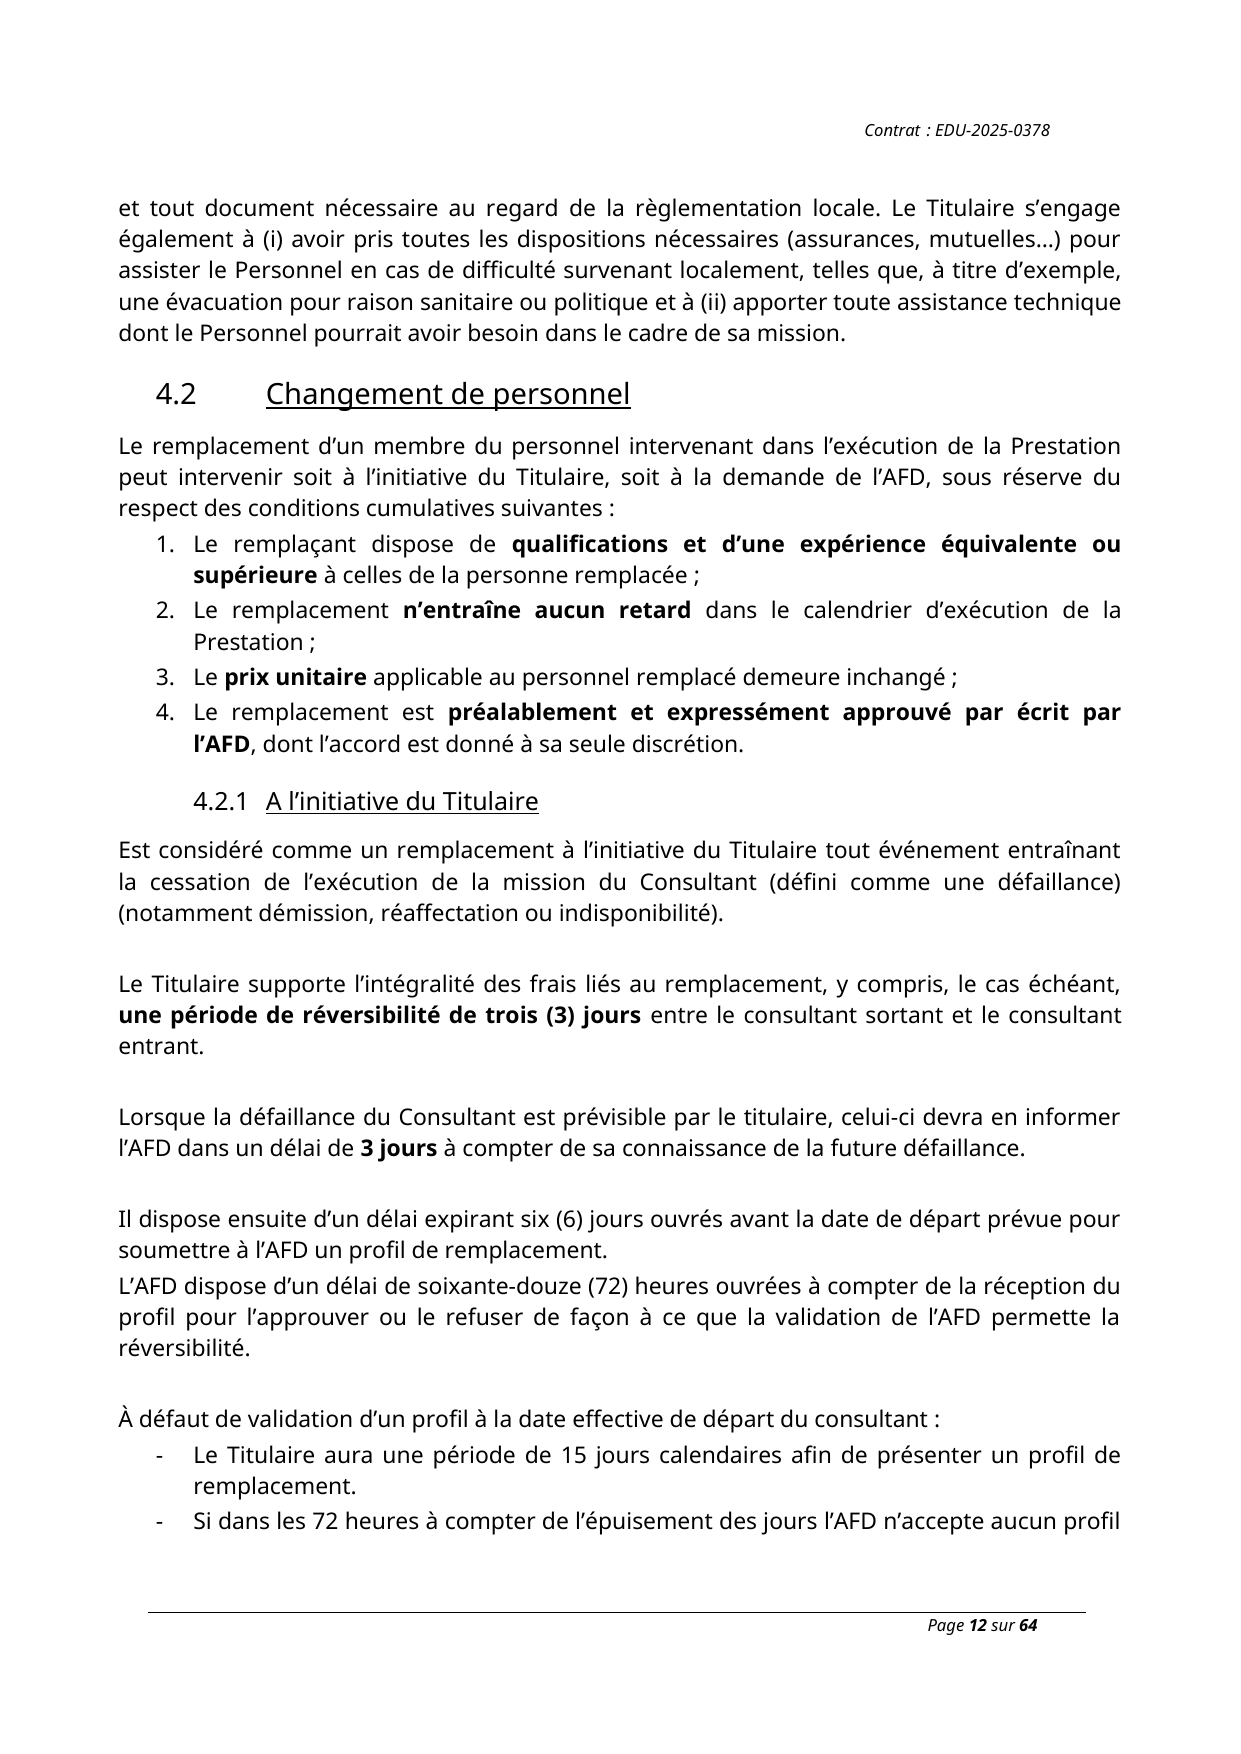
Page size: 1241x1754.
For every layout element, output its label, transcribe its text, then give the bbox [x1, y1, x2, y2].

list Le Titulaire aura une période de 15 jours calendaires afin de présenter un profil de remplacement. [156, 1439, 1122, 1501]
text À défaut de validation d’un profil à la date effective de départ du consultant : [118, 1403, 1122, 1434]
text Le remplacement d’un membre du personnel intervenant dans l’exécution de la Prestation peut intervenir soit à l’initiative du Titulaire, soit à la demande de l’AFD, sous réserve du respect des conditions cumulatives suivantes : [118, 429, 1122, 523]
text Est considéré comme un remplacement à l’initiative du Titulaire tout événement entraînant la cessation de l’exécution de la mission du Consultant (défini comme une défaillance) (notamment démission, réaffectation ou indisponibilité). [118, 834, 1122, 928]
list Le remplacement est préalablement et expressément approuvé par écrit par l’AFD, dont l’accord est donné à sa seule discrétion. [156, 696, 1122, 759]
text Il dispose ensuite d’un délai expirant six (6) jours ouvrés avant la date de départ prévue pour soumettre à l’AFD un profil de remplacement. [118, 1203, 1122, 1266]
list Le remplacement n’entraîne aucun retard dans le calendrier d’exécution de la Prestation ; [156, 594, 1122, 657]
text L’AFD dispose d’un délai de soixante-douze (72) heures ouvrées à compter de la réception du profil pour l’approuver ou le refuser de façon à ce que la validation de l’AFD permette la réversibilité. [118, 1270, 1122, 1364]
list Le remplaçant dispose de qualifications et d’une expérience équivalente ou supérieure à celles de la personne remplacée ; [156, 527, 1122, 590]
text Lorsque la défaillance du Consultant est prévisible par le titulaire, celui-ci devra en informer l’AFD dans un délai de 3 jours à compter de sa connaissance de la future défaillance. [118, 1101, 1122, 1164]
list Le prix unitaire applicable au personnel remplacé demeure inchangé ; [156, 661, 1122, 692]
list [156, 1505, 1122, 1537]
text Changement de personnel [156, 373, 1122, 413]
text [118, 192, 1122, 348]
text Le Titulaire supporte l’intégralité des frais liés au remplacement, y compris, le cas échéant, une période de réversibilité de trois (3) jours entre le consultant sortant et le consultant entrant. [118, 968, 1122, 1062]
text A l’initiative du Titulaire [193, 784, 1122, 818]
